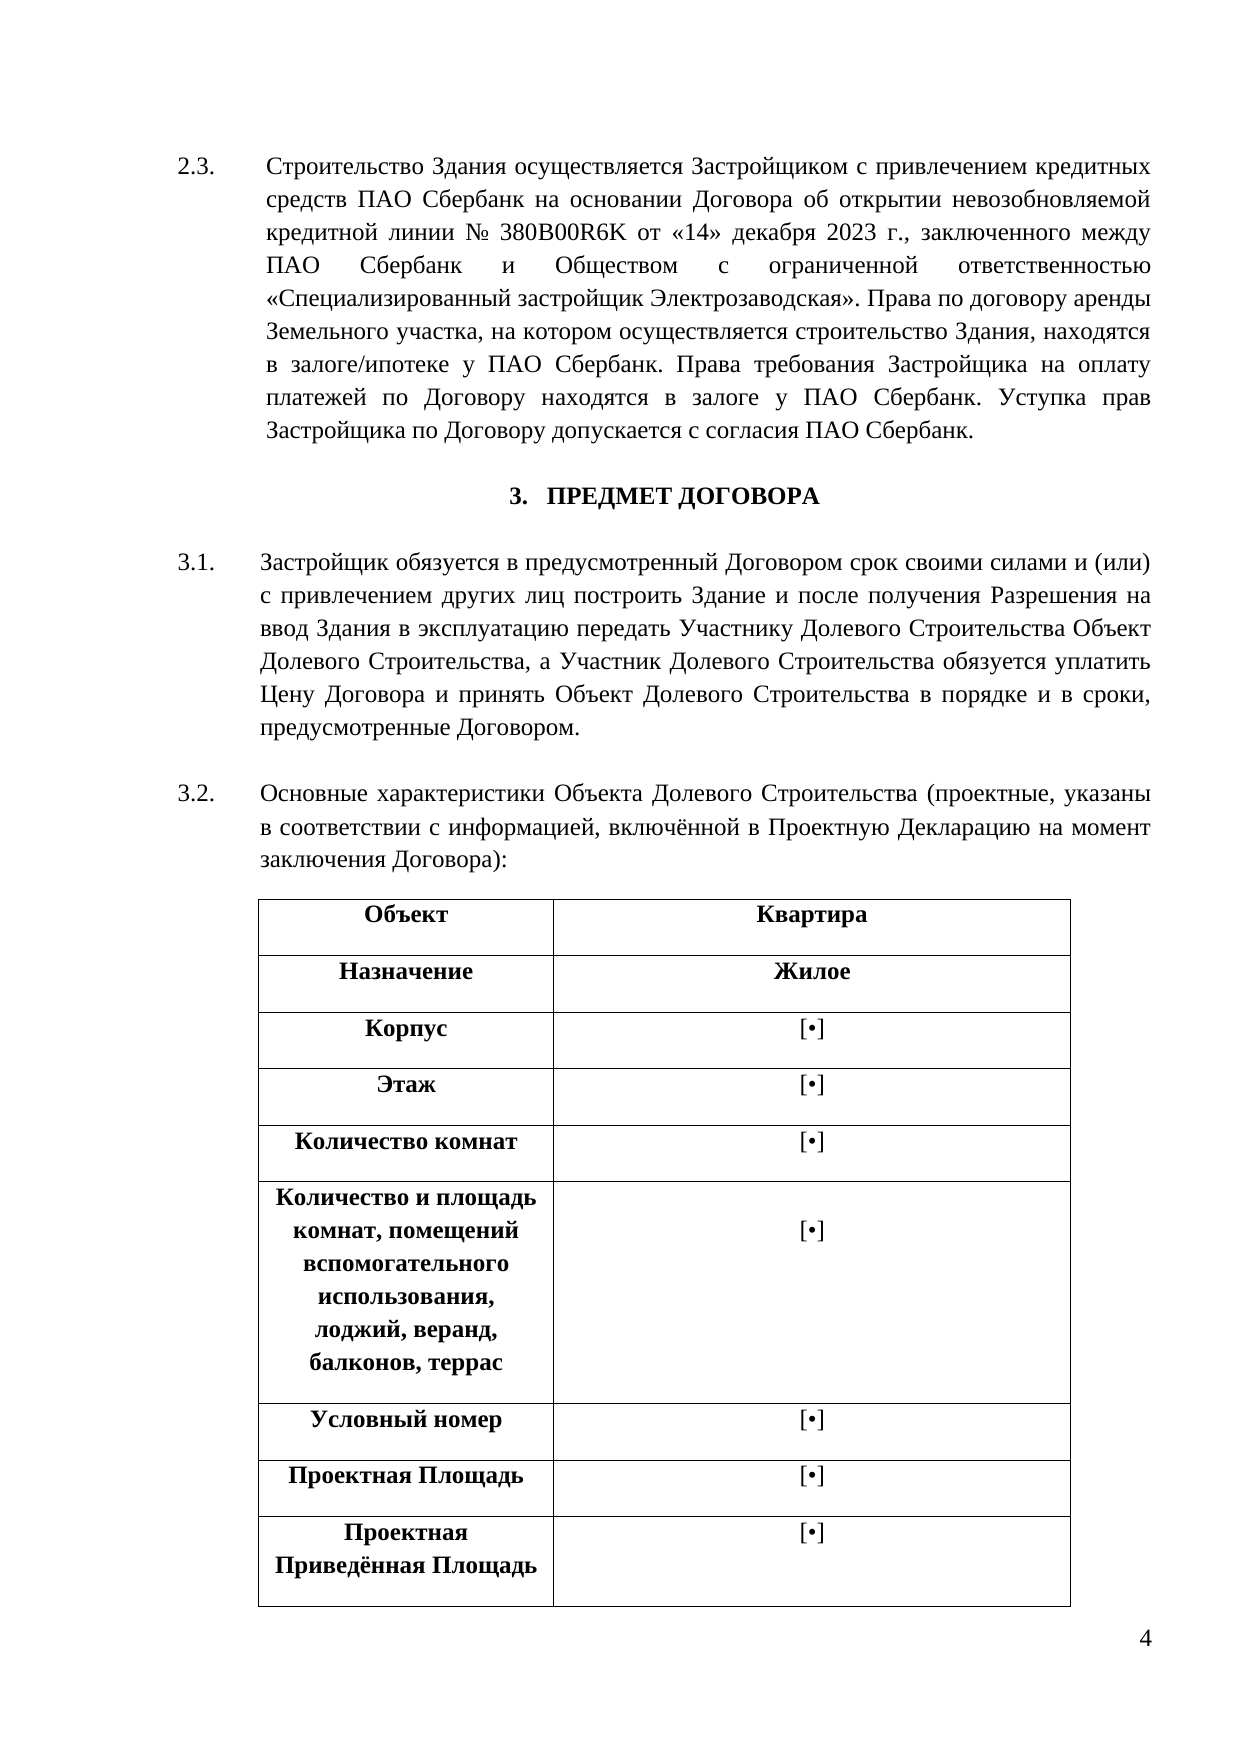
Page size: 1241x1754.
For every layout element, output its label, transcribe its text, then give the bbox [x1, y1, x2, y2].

list Основные характеристики Объекта Долевого Строительства (проектные, указаны в соответствии с информацией, включённой в Проектную Декларацию на момент заключения Договора): [177, 778, 1152, 873]
table_cell [•] [554, 1182, 1070, 1403]
list ПРЕДМЕТ ДОГОВОРА [177, 481, 1152, 510]
table_cell Проектная Площадь [259, 1461, 553, 1516]
table_cell Корпус [259, 1013, 553, 1068]
table_cell Условный номер [259, 1404, 553, 1459]
table_cell Жилое [554, 956, 1070, 1012]
table_cell [•] [554, 1404, 1070, 1459]
table_cell [•] [554, 1517, 1070, 1606]
table_cell [•] [554, 1069, 1070, 1125]
table_cell Этаж [259, 1069, 553, 1125]
table_cell [•] [554, 1126, 1070, 1181]
table_header Объект [259, 900, 553, 955]
list Застройщик обязуется в предусмотренный Договором срок своими силами и (или) с привлечением других лиц построить Здание и после получения Разрешения на ввод Здания в эксплуатацию передать Участнику Долевого Строительства Объект Долевого Строительства, а Участник Долевого Строительства обязуется уплатить Цену Договора и принять Объект Долевого Строительства в порядке и в сроки, предусмотренные Договором. [177, 547, 1152, 741]
table_cell [•] [554, 1461, 1070, 1516]
table_cell Количество и площадь комнат, помещений вспомогательного использования, лоджий, веранд, балконов, террас [259, 1182, 553, 1403]
table_cell [•] [554, 1013, 1070, 1068]
table_cell Количество комнат [259, 1126, 553, 1181]
table_cell Проектная Приведённая Площадь [259, 1517, 553, 1606]
table_header Квартира [554, 900, 1070, 955]
table_cell Назначение [259, 956, 553, 1012]
list Строительство Здания осуществляется Застройщиком с привлечением кредитных средств ПАО Сбербанк на основании Договора об открытии невозобновляемой кредитной линии № 380B00R6K от «14» декабря 2023 г., заключенного между ПАО Сбербанк и Обществом с ограниченной ответственностью «Специализированный застройщик Электрозаводская». Права по договору аренды Земельного участка, на котором осуществляется строительство Здания, находятся в залоге/ипотеке у ПАО Сбербанк. Права требования Застройщика на оплату платежей по Договору находятся в залоге у ПАО Сбербанк. Уступка прав Застройщика по Договору допускается с согласия ПАО Сбербанк. [177, 151, 1152, 444]
